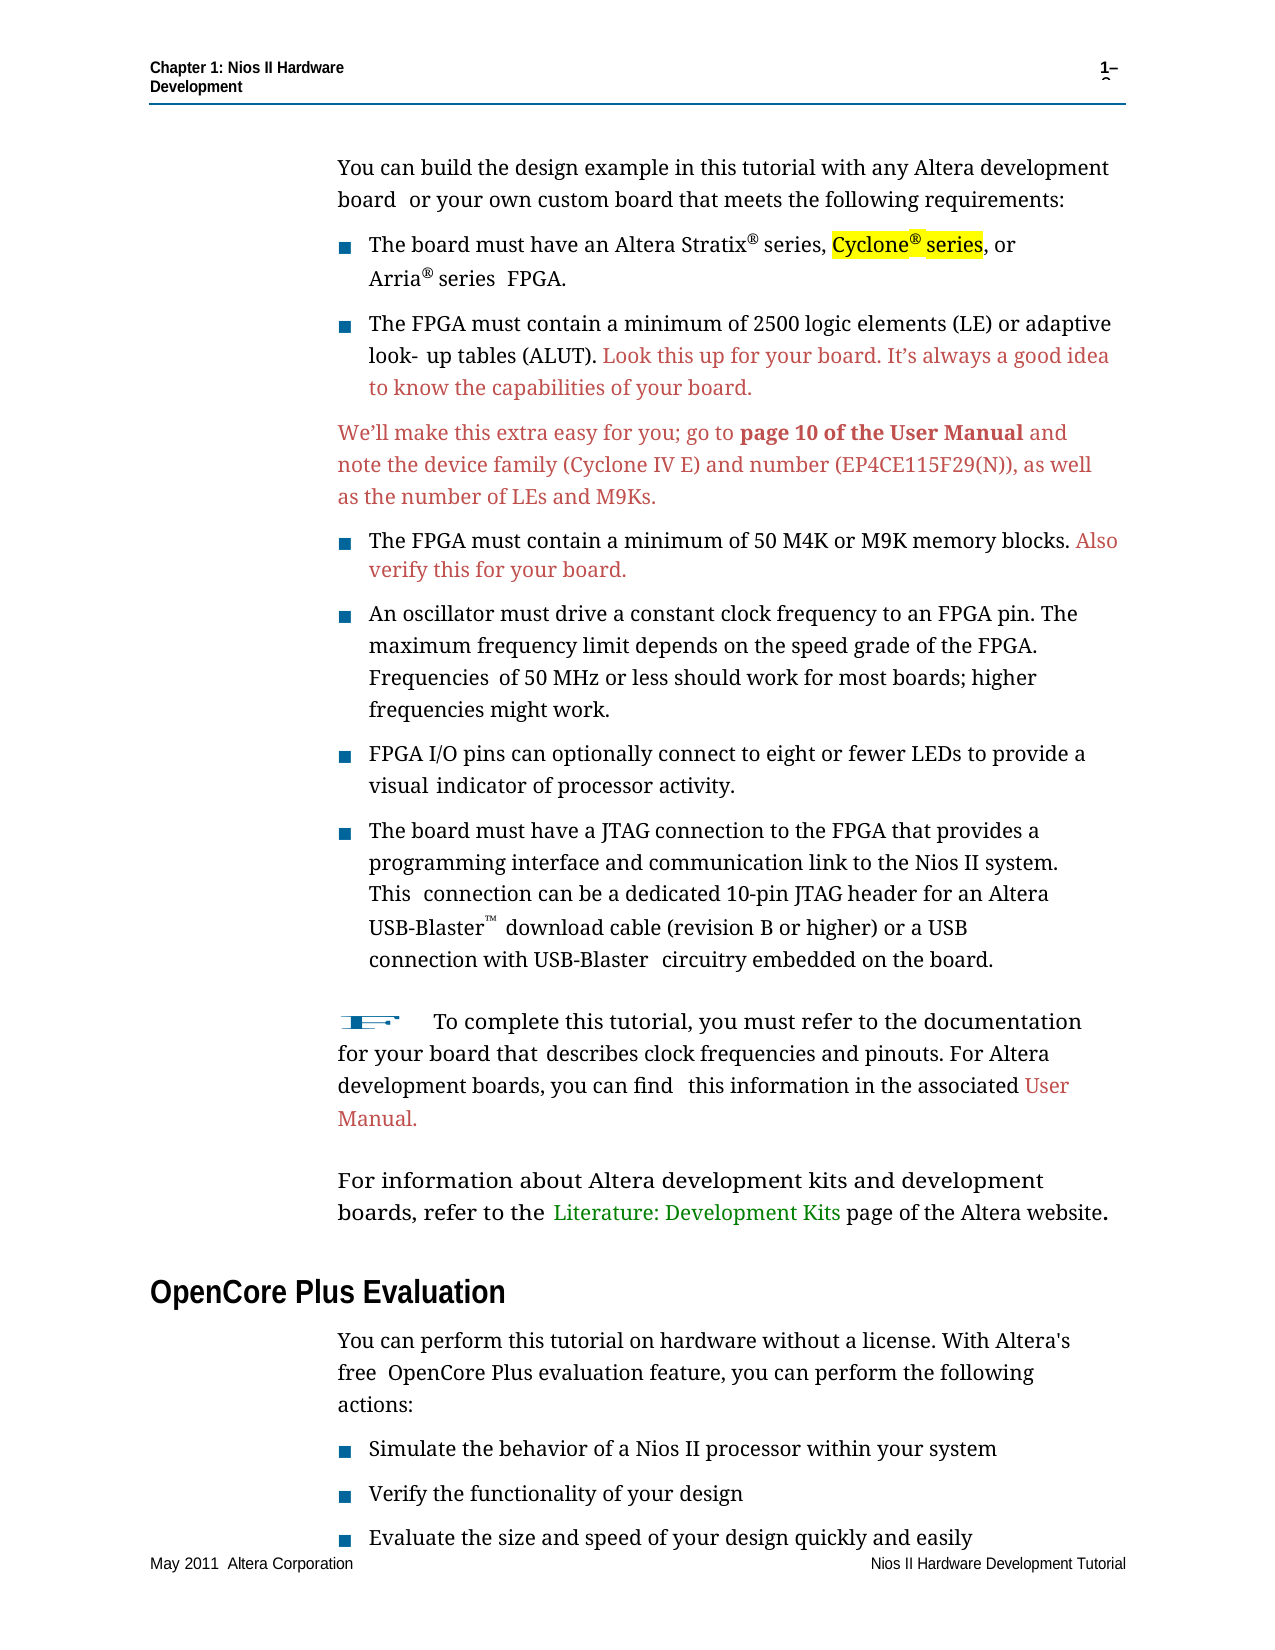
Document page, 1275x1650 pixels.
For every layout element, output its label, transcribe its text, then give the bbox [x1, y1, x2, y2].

list The board must have an Altera Stratix® series, Cyclone® series, or Arria® series FPGA. [337, 229, 1086, 293]
text F To complete this tutorial, you must refer to the documentation for your board that describes clock frequencies and pinouts. For Altera development boards, you can find this information in the associated User Manual. [275, 1007, 1113, 1132]
text For information about Altera development kits and development boards, refer to the Literature: Development Kits page of the Altera website. [337, 1166, 1114, 1227]
list The FPGA must contain a minimum of 2500 logic elements (LE) or adaptive look- up tables (ALUT). Look this up for your board. It’s always a good idea to know the capabilities of your board. [337, 309, 1113, 401]
text We’ll make this extra easy for you; go to page 10 of the User Manual and note the device family (Cyclone IV E) and number (EP4CE115F29(N)), as well as the number of LEs and M9Ks. [337, 418, 1113, 510]
list The board must have a JTAG connection to the FPGA that provides a programming interface and communication link to the Nios II system. This connection can be a dedicated 10-pin JTAG header for an Altera USB-Blaster™ download cable (revision B or higher) or a USB connection with USB-Blaster circuitry embedded on the board. [337, 816, 1077, 973]
subtitle OpenCore Plus Evaluation [150, 1272, 1139, 1310]
list Simulate the behavior of a Nios II processor within your system [337, 1434, 1139, 1463]
list The FPGA must contain a minimum of 50 M4K or M9K memory blocks. Also verify this for your board. [337, 526, 1139, 583]
text You can perform this tutorial on hardware without a license. With Altera's free OpenCore Plus evaluation feature, you can perform the following actions: [337, 1326, 1113, 1418]
list Evaluate the size and speed of your design quickly and easily [337, 1523, 1139, 1551]
text You can build the design example in this tutorial with any Altera development board or your own custom board that meets the following requirements: [337, 153, 1113, 214]
list Verify the functionality of your design [337, 1479, 1139, 1507]
list FPGA I/O pins can optionally connect to eight or fewer LEDs to provide a visual indicator of processor activity. [337, 739, 1113, 800]
list An oscillator must drive a constant clock frequency to an FPGA pin. The maximum frequency limit depends on the speed grade of the FPGA. Frequencies of 50 MHz or less should work for most boards; higher frequencies might work. [337, 599, 1113, 723]
